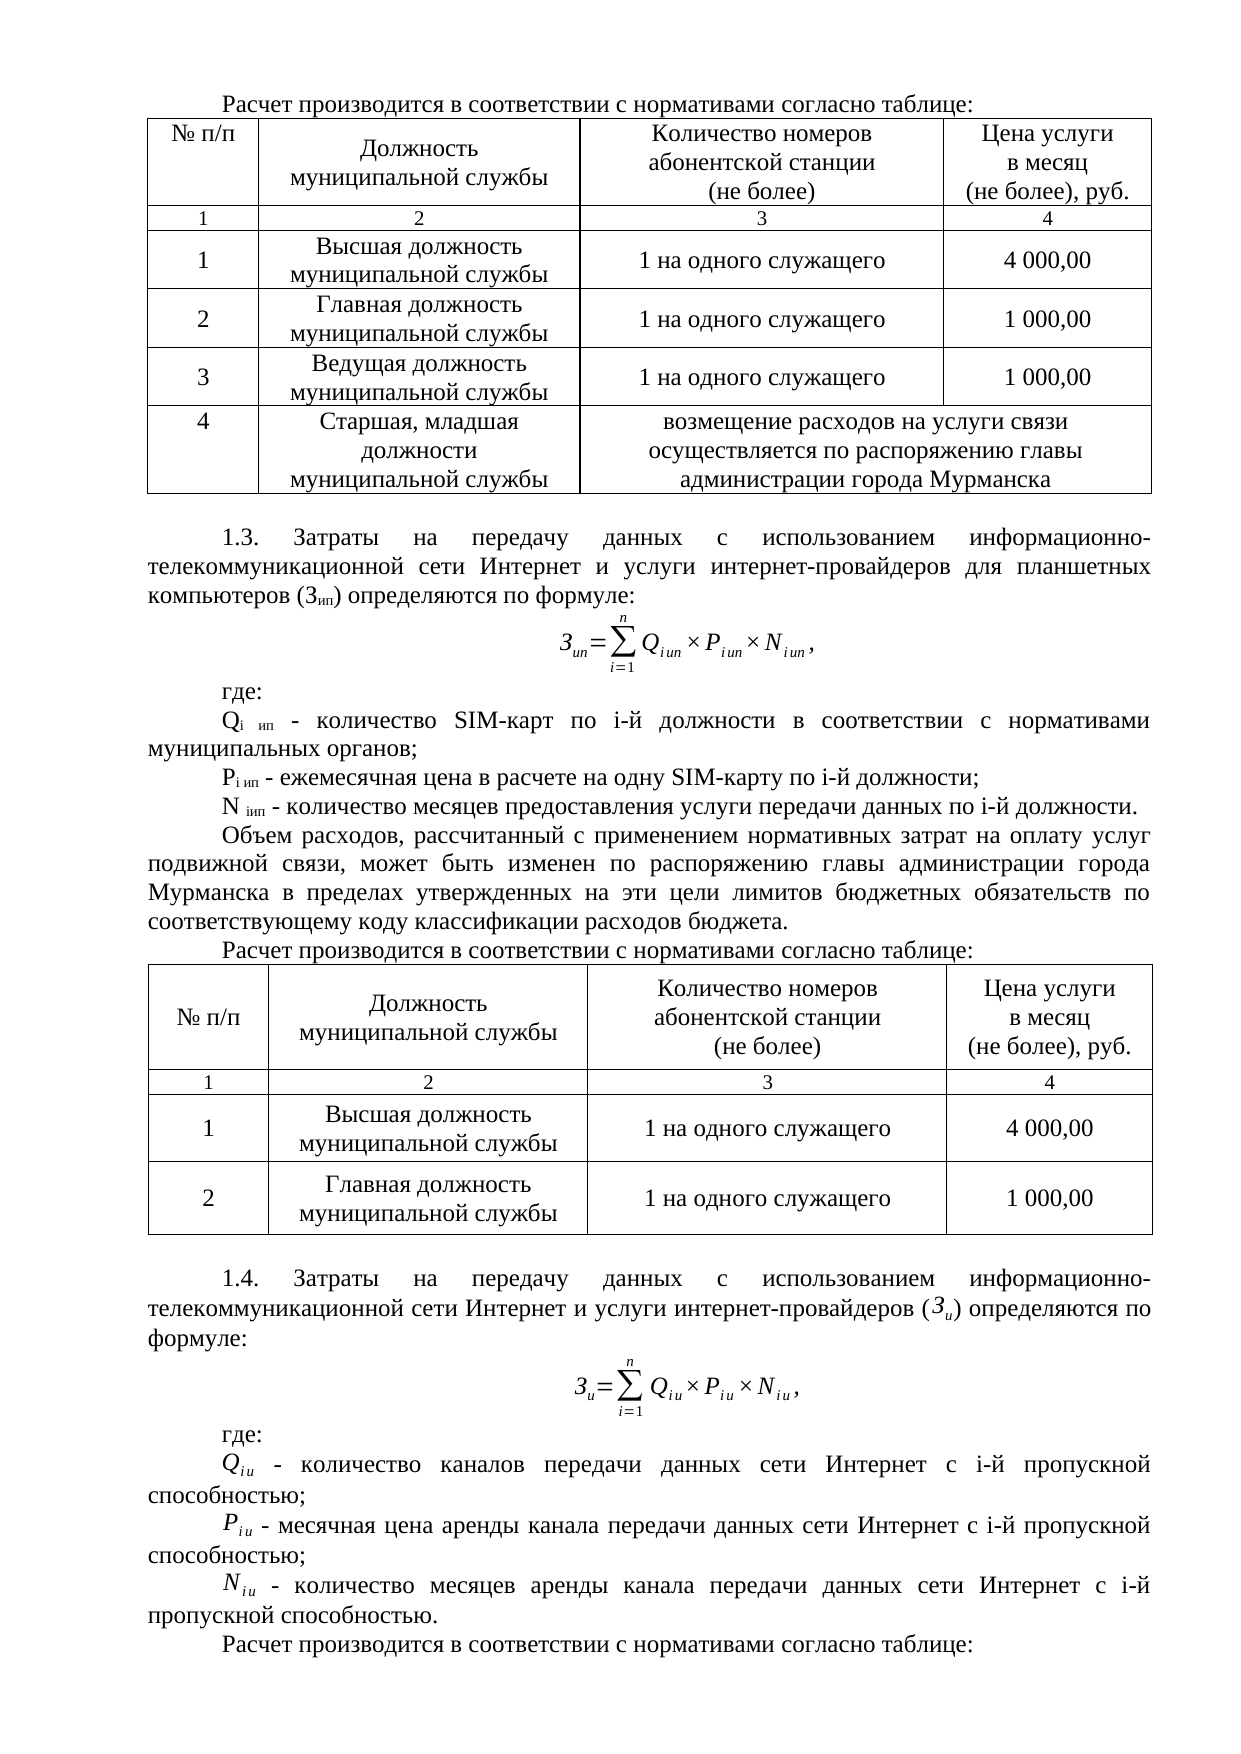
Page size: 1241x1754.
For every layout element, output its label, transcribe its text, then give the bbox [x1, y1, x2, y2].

table_cell 2 [259, 206, 579, 230]
table_cell 3 [581, 206, 943, 230]
text Объем расходов, рассчитанный с применением нормативных затрат на оплату услуг подвижной связи, может быть изменен по распоряжению главы администрации города Мурманска в пределах утвержденных на эти цели лимитов бюджетных обязательств по соответствующему коду классификации расходов бюджета. [148, 820, 1152, 935]
table_cell 2 [148, 289, 258, 347]
text Qi ип - количество SIM-карт по i-й должности в соответствии с нормативами муниципальных органов; [148, 705, 1152, 762]
table_cell 1 [149, 1095, 268, 1161]
table_cell Высшая должность муниципальной службы [269, 1095, 587, 1161]
text - месячная цена аренды канала передачи данных сети Интернет с i-й пропускной способностью; [148, 1508, 1152, 1568]
table_cell Старшая, младшая должности муниципальной службы [259, 406, 579, 493]
table_cell 1 на одного служащего [581, 289, 943, 347]
text - количество каналов передачи данных сети Интернет с i-й пропускной способностью; [148, 1448, 1152, 1508]
table_cell 2 [149, 1162, 268, 1234]
table_cell 4 [944, 206, 1151, 230]
table_cell 2 [269, 1070, 587, 1094]
table_cell 1 [148, 231, 258, 288]
text Расчет производится в соответствии с нормативами согласно таблице: [148, 89, 1152, 117]
text Pi ип - ежемесячная цена в расчете на одну SIM-карту по i-й должности; [148, 762, 1152, 791]
table_cell возмещение расходов на услуги связи осуществляется по распоряжению главы администрации города Мурманска [581, 406, 1151, 493]
table_header № п/п [148, 119, 258, 205]
text где: [148, 676, 1152, 705]
table_cell 1 на одного служащего [588, 1095, 946, 1161]
text N iип - количество месяцев предоставления услуги передачи данных по i-й должности. [148, 791, 1152, 820]
text 1.4. Затраты на передачу данных с использованием информационно-телекоммуникационной сети Интернет и услуги интернет-провайдеров () определяются по формуле: [148, 1263, 1152, 1352]
table_header Должность муниципальной службы [269, 965, 587, 1069]
table_cell 4 [947, 1070, 1152, 1094]
table_cell 1 [148, 206, 258, 230]
table_cell Ведущая должность муниципальной службы [259, 348, 579, 405]
table_cell 1 на одного служащего [581, 348, 943, 405]
table_cell 4 000,00 [944, 231, 1151, 288]
text где: [148, 1419, 1152, 1448]
table_cell Высшая должность муниципальной службы [259, 231, 579, 288]
table_header № п/п [149, 965, 268, 1069]
table_cell 1 000,00 [944, 289, 1151, 347]
table_cell 1 на одного служащего [581, 231, 943, 288]
table_cell Главная должность муниципальной службы [269, 1162, 587, 1234]
text 1.3. Затраты на передачу данных с использованием информационно-телекоммуникационной сети Интернет и услуги интернет-провайдеров для планшетных компьютеров (Зип) определяются по формуле: [148, 522, 1152, 609]
table_cell 3 [148, 348, 258, 405]
table_cell 1 на одного служащего [588, 1162, 946, 1234]
text Расчет производится в соответствии с нормативами согласно таблице: [148, 1629, 1152, 1657]
text - количество месяцев аренды канала передачи данных сети Интернет с i-й пропускной способностью. [148, 1568, 1152, 1629]
table_cell 3 [588, 1070, 946, 1094]
table_cell 1 [149, 1070, 268, 1094]
table_cell Главная должность муниципальной службы [259, 289, 579, 347]
table_header Количество номеров абонентской станции (не более) [588, 965, 946, 1069]
table_header Должность муниципальной службы [259, 119, 579, 205]
table_cell 1 000,00 [947, 1162, 1152, 1234]
table_cell 1 000,00 [944, 348, 1151, 405]
table_cell 4 [148, 406, 258, 493]
table_cell 4 000,00 [947, 1095, 1152, 1161]
text Расчет производится в соответствии с нормативами согласно таблице: [148, 935, 1152, 963]
table_header Цена услуги в месяц (не более), руб. [944, 119, 1151, 205]
table_header Количество номеров абонентской станции (не более) [581, 119, 943, 205]
table_header Цена услуги в месяц (не более), руб. [947, 965, 1152, 1069]
